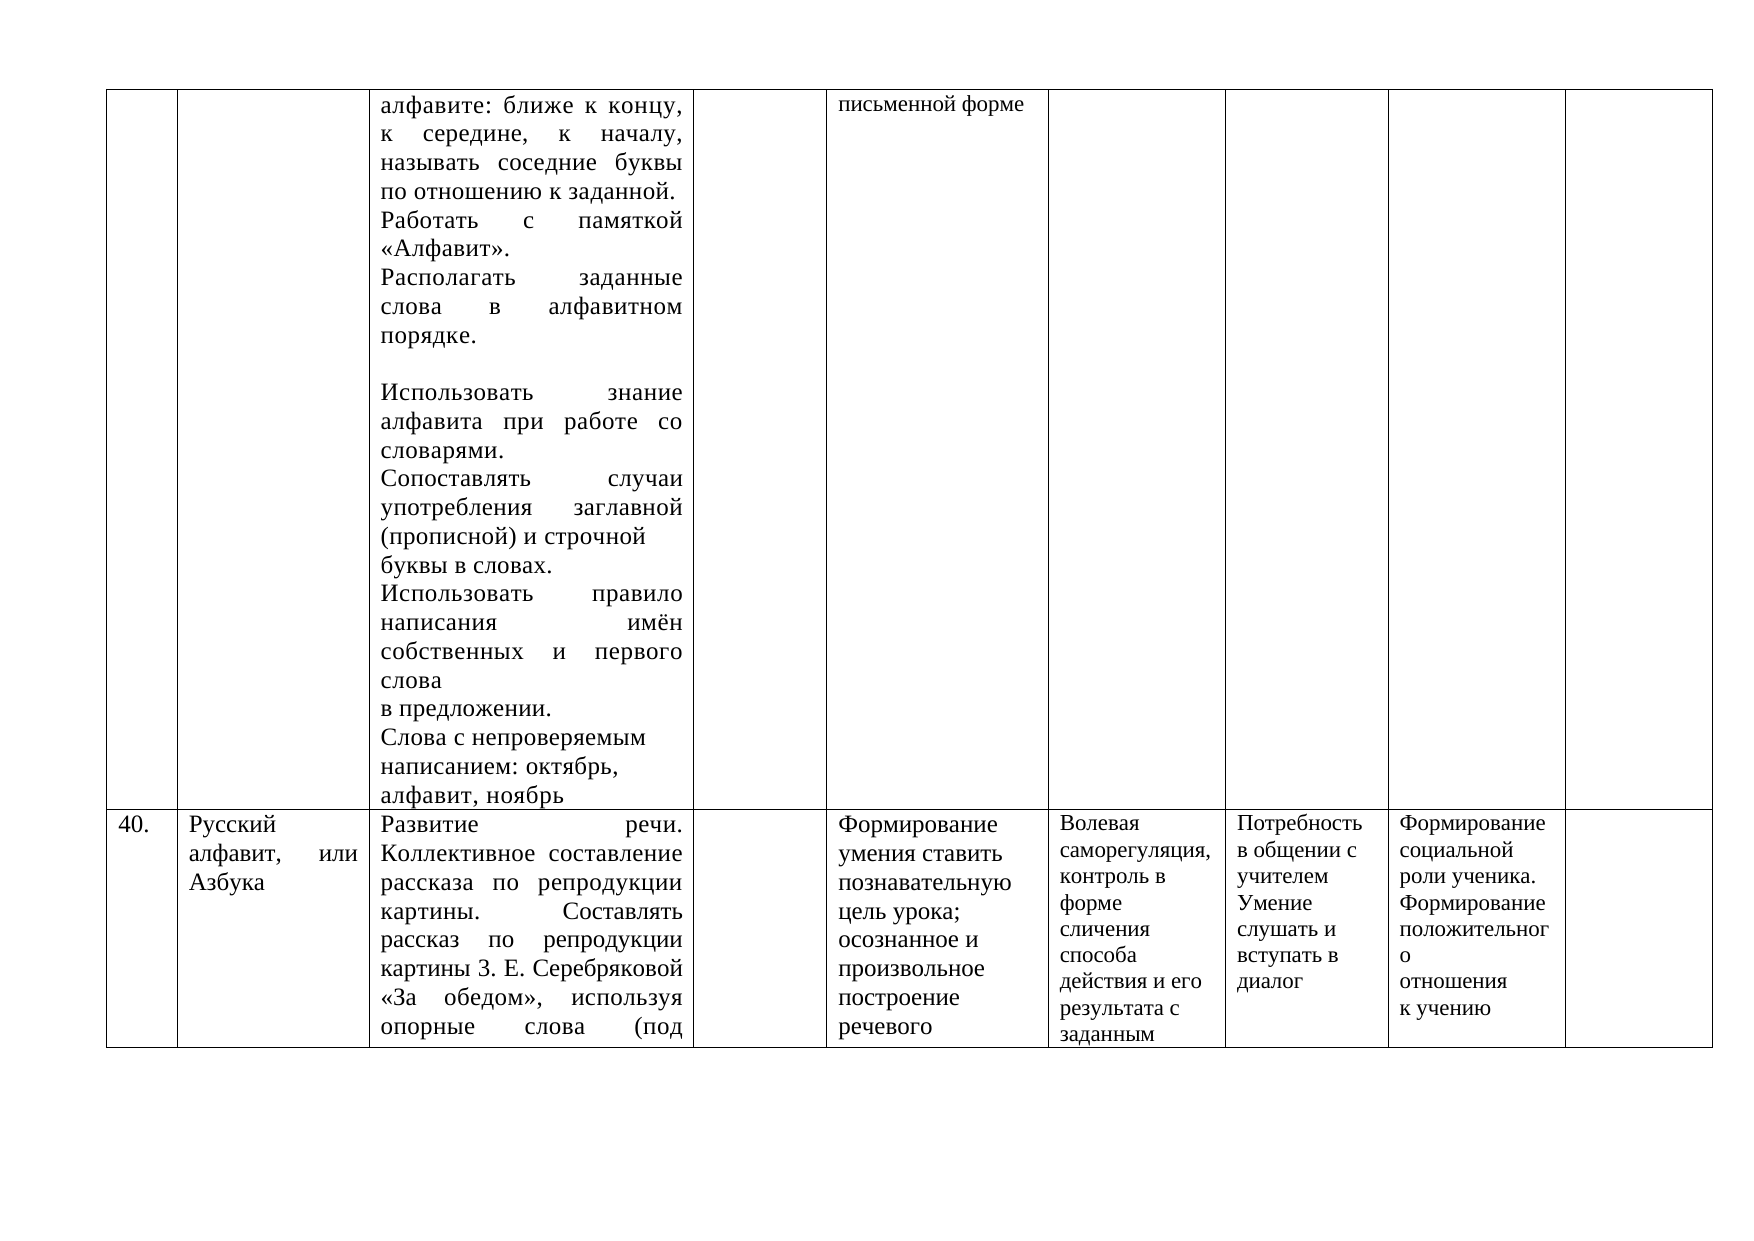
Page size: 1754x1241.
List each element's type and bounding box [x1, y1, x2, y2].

table_cell [694, 810, 826, 1047]
table_cell [370, 810, 693, 1047]
table_cell [107, 90, 177, 808]
table_cell [827, 90, 1048, 808]
table_cell [1389, 90, 1565, 808]
table_cell [178, 90, 369, 808]
table_cell [694, 90, 826, 808]
table_cell [1049, 90, 1225, 808]
table_cell [370, 90, 693, 808]
table_cell [1566, 90, 1712, 808]
table_cell [1389, 810, 1565, 1047]
table_cell [178, 810, 369, 1047]
table_cell [1226, 90, 1388, 808]
table_cell [1226, 810, 1388, 1047]
table_cell [827, 810, 1048, 1047]
table_cell [1049, 810, 1225, 1047]
table_cell [1566, 810, 1712, 1047]
table_cell [107, 810, 177, 1047]
